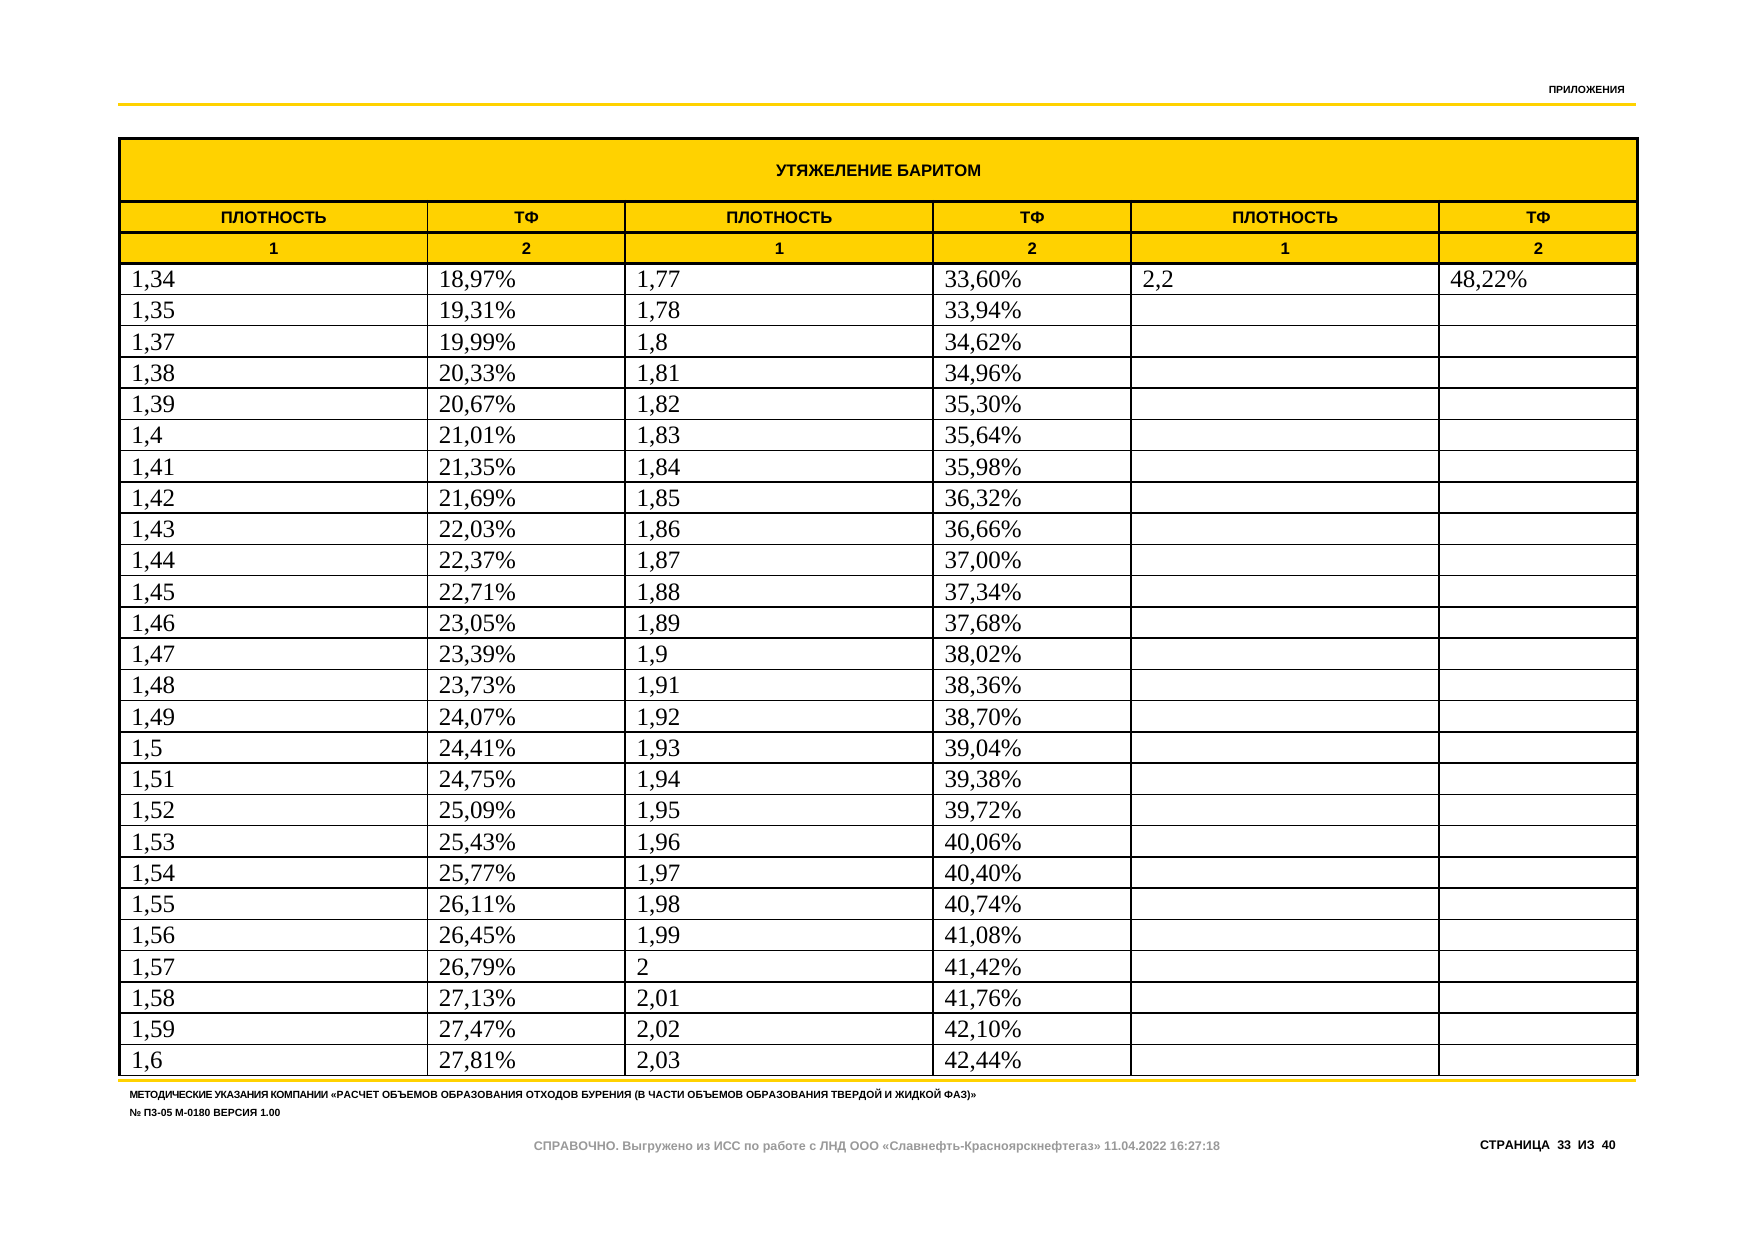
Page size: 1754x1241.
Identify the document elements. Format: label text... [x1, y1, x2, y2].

table_cell [1440, 733, 1636, 762]
table_cell 2,2 [1132, 265, 1438, 293]
table_cell [1132, 451, 1438, 481]
table_cell 2 [626, 951, 932, 981]
table_cell [1132, 795, 1438, 825]
table_cell [1440, 514, 1636, 543]
table_cell 24,41% [428, 733, 624, 762]
table_cell [1440, 608, 1636, 637]
table_cell 35,64% [934, 420, 1130, 450]
table_cell 1,42 [121, 483, 427, 512]
table_cell ПЛОТНОСТЬ [121, 203, 427, 231]
table_cell 26,11% [428, 889, 624, 918]
table_cell 21,35% [428, 451, 624, 481]
table_cell 1,58 [121, 983, 427, 1012]
table_cell ПЛОТНОСТЬ [1132, 203, 1438, 231]
table_cell [1132, 858, 1438, 887]
table_cell [1440, 889, 1636, 918]
table_cell 35,30% [934, 389, 1130, 418]
table_cell 1,37 [121, 326, 427, 356]
table_cell [1132, 764, 1438, 793]
table_cell [1440, 826, 1636, 856]
table_cell 2,01 [626, 983, 932, 1012]
table_cell 21,69% [428, 483, 624, 512]
table_cell [1440, 1014, 1636, 1043]
table_cell [1132, 608, 1438, 637]
table_cell 1,57 [121, 951, 427, 981]
table_cell 40,40% [934, 858, 1130, 887]
table_cell [1132, 1014, 1438, 1043]
table_cell [1440, 858, 1636, 887]
table_cell 38,02% [934, 639, 1130, 668]
table_cell 1,85 [626, 483, 932, 512]
table_cell 1,45 [121, 576, 427, 606]
table_cell 22,71% [428, 576, 624, 606]
table_cell [1440, 795, 1636, 825]
table_cell [1132, 420, 1438, 450]
table_cell 23,05% [428, 608, 624, 637]
table_cell 1,49 [121, 701, 427, 731]
table_cell 18,97% [428, 265, 624, 293]
table_cell 33,60% [934, 265, 1130, 293]
table_cell 1,99 [626, 920, 932, 950]
table_cell 1,78 [626, 295, 932, 325]
table_cell 1,34 [121, 265, 427, 293]
table_cell [1132, 920, 1438, 950]
table_cell [1440, 483, 1636, 512]
table_cell 22,03% [428, 514, 624, 543]
table_cell 1,38 [121, 358, 427, 387]
table_cell 23,39% [428, 639, 624, 668]
table_cell 25,43% [428, 826, 624, 856]
table_cell 1,89 [626, 608, 932, 637]
table_cell 39,72% [934, 795, 1130, 825]
table_cell [1132, 483, 1438, 512]
table_cell [1440, 576, 1636, 606]
table_cell [1132, 576, 1438, 606]
table_cell 19,99% [428, 326, 624, 356]
table_cell [1440, 451, 1636, 481]
table_cell 2,03 [626, 1045, 932, 1075]
table_cell [1440, 639, 1636, 668]
table_cell 26,45% [428, 920, 624, 950]
table_cell [1132, 701, 1438, 731]
table_cell [1132, 889, 1438, 918]
table_cell 1,77 [626, 265, 932, 293]
table_cell 1 [121, 234, 427, 262]
table_cell 25,09% [428, 795, 624, 825]
table_cell 1,56 [121, 920, 427, 950]
table_cell 23,73% [428, 670, 624, 700]
table_cell 1,5 [121, 733, 427, 762]
table_cell 22,37% [428, 545, 624, 575]
table_cell 1,94 [626, 764, 932, 793]
table_cell 1,93 [626, 733, 932, 762]
table_cell [1132, 545, 1438, 575]
table_cell 1,51 [121, 764, 427, 793]
table_cell 36,32% [934, 483, 1130, 512]
table_cell 26,79% [428, 951, 624, 981]
table_cell 1,8 [626, 326, 932, 356]
table_cell 1,9 [626, 639, 932, 668]
table_cell 1 [626, 234, 932, 262]
table_cell [1132, 358, 1438, 387]
table_cell [1440, 764, 1636, 793]
table_cell 1,83 [626, 420, 932, 450]
table_cell 27,47% [428, 1014, 624, 1043]
table_cell 1,39 [121, 389, 427, 418]
table_cell 1,88 [626, 576, 932, 606]
table_cell [1132, 826, 1438, 856]
table_cell [1440, 670, 1636, 700]
table_cell ПЛОТНОСТЬ [626, 203, 932, 231]
table_cell 37,68% [934, 608, 1130, 637]
table_cell 48,22% [1440, 265, 1636, 293]
table_cell 1,87 [626, 545, 932, 575]
table_cell 2 [1440, 234, 1636, 262]
table_cell 25,77% [428, 858, 624, 887]
table_cell 20,33% [428, 358, 624, 387]
table_cell 40,06% [934, 826, 1130, 856]
table_cell [1440, 295, 1636, 325]
table_cell ТФ [428, 203, 624, 231]
table_cell 27,13% [428, 983, 624, 1012]
table_cell [1132, 733, 1438, 762]
table_cell 21,01% [428, 420, 624, 450]
table_cell 1,4 [121, 420, 427, 450]
table_cell [1440, 983, 1636, 1012]
table_cell 19,31% [428, 295, 624, 325]
table_cell 34,96% [934, 358, 1130, 387]
table_cell 1,92 [626, 701, 932, 731]
table_cell 1,52 [121, 795, 427, 825]
table_cell 2 [934, 234, 1130, 262]
table_cell 1,86 [626, 514, 932, 543]
table_cell 1 [1132, 234, 1438, 262]
table_cell 1,84 [626, 451, 932, 481]
table_cell [1440, 358, 1636, 387]
table_cell [1440, 326, 1636, 356]
table_cell 33,94% [934, 295, 1130, 325]
table_cell 1,95 [626, 795, 932, 825]
table_cell 36,66% [934, 514, 1130, 543]
table_cell ТФ [934, 203, 1130, 231]
table_cell 1,91 [626, 670, 932, 700]
table_cell 1,46 [121, 608, 427, 637]
table_cell 2,02 [626, 1014, 932, 1043]
table_cell 1,98 [626, 889, 932, 918]
table_cell [1132, 639, 1438, 668]
table_cell 24,07% [428, 701, 624, 731]
table_cell 1,43 [121, 514, 427, 543]
table_cell [1132, 670, 1438, 700]
table_cell 42,10% [934, 1014, 1130, 1043]
table_cell [1132, 389, 1438, 418]
table_cell [1132, 951, 1438, 981]
table_cell 37,00% [934, 545, 1130, 575]
table_cell 1,81 [626, 358, 932, 387]
table_cell [1440, 389, 1636, 418]
table_cell 37,34% [934, 576, 1130, 606]
table_cell 1,55 [121, 889, 427, 918]
table_cell 1,53 [121, 826, 427, 856]
table_cell 39,38% [934, 764, 1130, 793]
table_cell [1440, 1045, 1636, 1075]
table_cell [1132, 1045, 1438, 1075]
table_cell 34,62% [934, 326, 1130, 356]
table_cell 41,42% [934, 951, 1130, 981]
table_cell ТФ [1440, 203, 1636, 231]
table_cell 38,70% [934, 701, 1130, 731]
table_cell 1,6 [121, 1045, 427, 1075]
table_cell 40,74% [934, 889, 1130, 918]
table_cell [1132, 983, 1438, 1012]
table_cell 39,04% [934, 733, 1130, 762]
table_cell 1,96 [626, 826, 932, 856]
table_cell 35,98% [934, 451, 1130, 481]
table_cell 41,76% [934, 983, 1130, 1012]
table_cell 1,82 [626, 389, 932, 418]
table_cell 1,48 [121, 670, 427, 700]
table_cell 1,41 [121, 451, 427, 481]
table_cell 1,44 [121, 545, 427, 575]
table_cell 41,08% [934, 920, 1130, 950]
table_cell [1440, 545, 1636, 575]
table_cell 27,81% [428, 1045, 624, 1075]
table_cell 20,67% [428, 389, 624, 418]
table_cell [1440, 951, 1636, 981]
table_cell 42,44% [934, 1045, 1130, 1075]
table_cell [1132, 326, 1438, 356]
table_cell 2 [428, 234, 624, 262]
table_cell 38,36% [934, 670, 1130, 700]
table_cell [1132, 295, 1438, 325]
table_cell 24,75% [428, 764, 624, 793]
table_cell 1,54 [121, 858, 427, 887]
table_header УТЯЖЕЛЕНИЕ БАРИТОМ [121, 140, 1636, 200]
table_cell 1,97 [626, 858, 932, 887]
table_cell [1440, 420, 1636, 450]
table_cell [1132, 514, 1438, 543]
table_cell [1440, 920, 1636, 950]
table_cell 1,35 [121, 295, 427, 325]
table_cell 1,59 [121, 1014, 427, 1043]
table_cell 1,47 [121, 639, 427, 668]
table_cell [1440, 701, 1636, 731]
